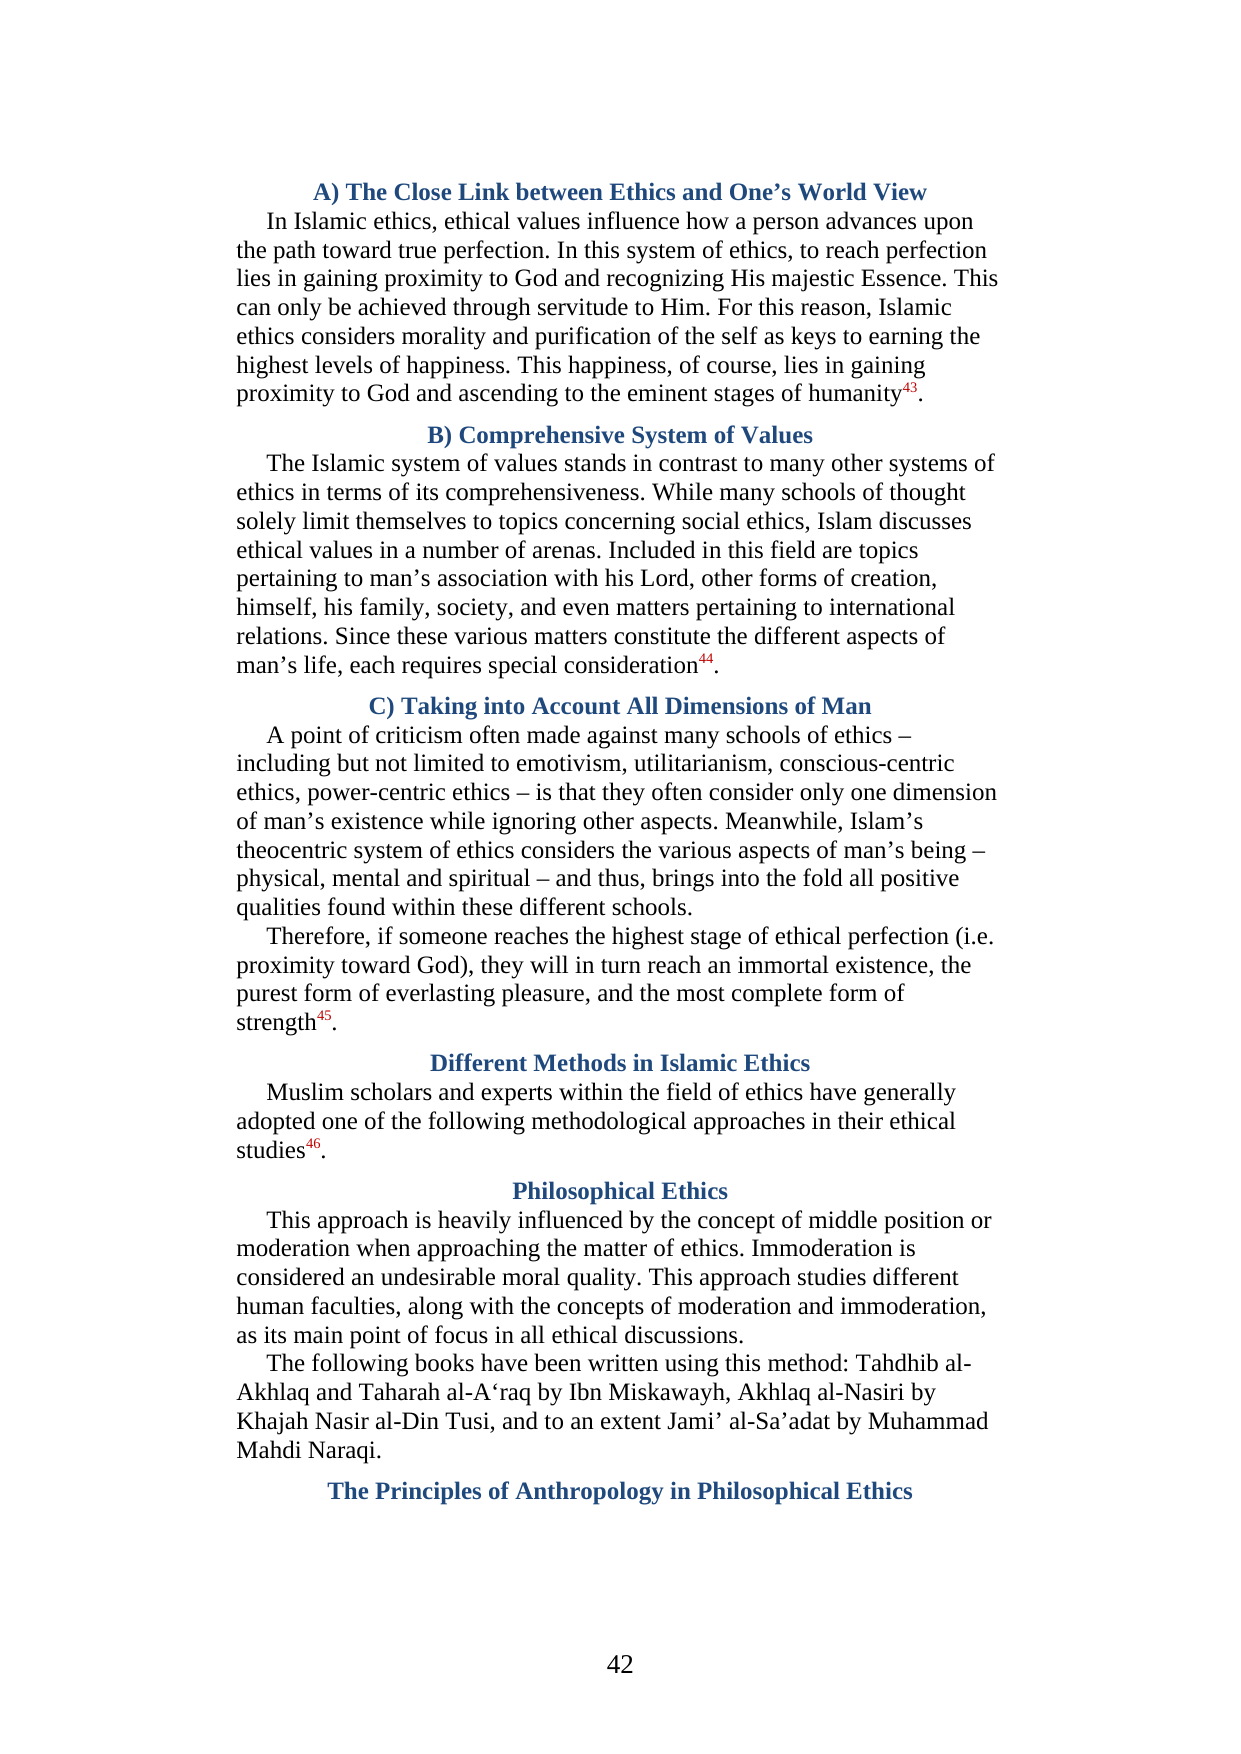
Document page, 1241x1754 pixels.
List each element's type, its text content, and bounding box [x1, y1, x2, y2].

subtitle The Principles of Anthropology in Philosophical Ethics [236, 1476, 1004, 1505]
text Therefore, if someone reaches the highest stage of ethical perfection (i.e. proximity toward God), they will in turn reach an immortal existence, the purest form of everlasting pleasure, and the most complete form of strength45. [236, 921, 1004, 1036]
text Muslim scholars and experts within the field of ethics have generally adopted one of the following methodological approaches in their ethical studies46. [236, 1077, 1004, 1163]
text The following books have been written using this method: Tahdhib al- Akhlaq and Taharah al-A‘raq by Ibn Miskawayh, Akhlaq al-Nasiri by Khajah Nasir al-Din Tusi, and to an extent Jami’ al-Sa’adat by Muhammad Mahdi Naraqi. [236, 1348, 1004, 1463]
subtitle B) Comprehensive System of Values [236, 420, 1004, 448]
text This approach is heavily influenced by the concept of middle position or moderation when approaching the matter of ethics. Immoderation is considered an undesirable moral quality. This approach studies different human faculties, along with the concepts of moderation and immoderation, as its main point of focus in all ethical discussions. [236, 1205, 1004, 1348]
subtitle Philosophical Ethics [236, 1176, 1004, 1205]
subtitle Different Methods in Islamic Ethics [236, 1048, 1004, 1077]
subtitle A) The Close Link between Ethics and One’s World View [236, 177, 1004, 206]
text In Islamic ethics, ethical values influence how a person advances upon the path toward true perfection. In this system of ethics, to reach perfection lies in gaining proximity to God and recognizing His majestic Essence. This can only be achieved through servitude to Him. For this reason, Islamic ethics considers morality and purification of the self as keys to earning the highest levels of happiness. This happiness, of course, lies in gaining proximity to God and ascending to the eminent stages of humanity43. [236, 206, 1004, 407]
subtitle C) Taking into Account All Dimensions of Man [236, 691, 1004, 720]
text The Islamic system of values stands in contrast to many other systems of ethics in terms of its comprehensiveness. While many schools of thought solely limit themselves to topics concerning social ethics, Islam discusses ethical values in a number of arenas. Included in this field are topics pertaining to man’s association with his Lord, other forms of creation, himself, his family, society, and even matters pertaining to international relations. Since these various matters constitute the different aspects of man’s life, each requires special consideration44. [236, 448, 1004, 678]
text A point of criticism often made against many schools of ethics – including but not limited to emotivism, utilitarianism, conscious-centric ethics, power-centric ethics – is that they often consider only one dimension of man’s existence while ignoring other aspects. Meanwhile, Islam’s theocentric system of ethics considers the various aspects of man’s being – physical, mental and spiritual – and thus, brings into the fold all positive qualities found within these different schools. [236, 720, 1004, 921]
